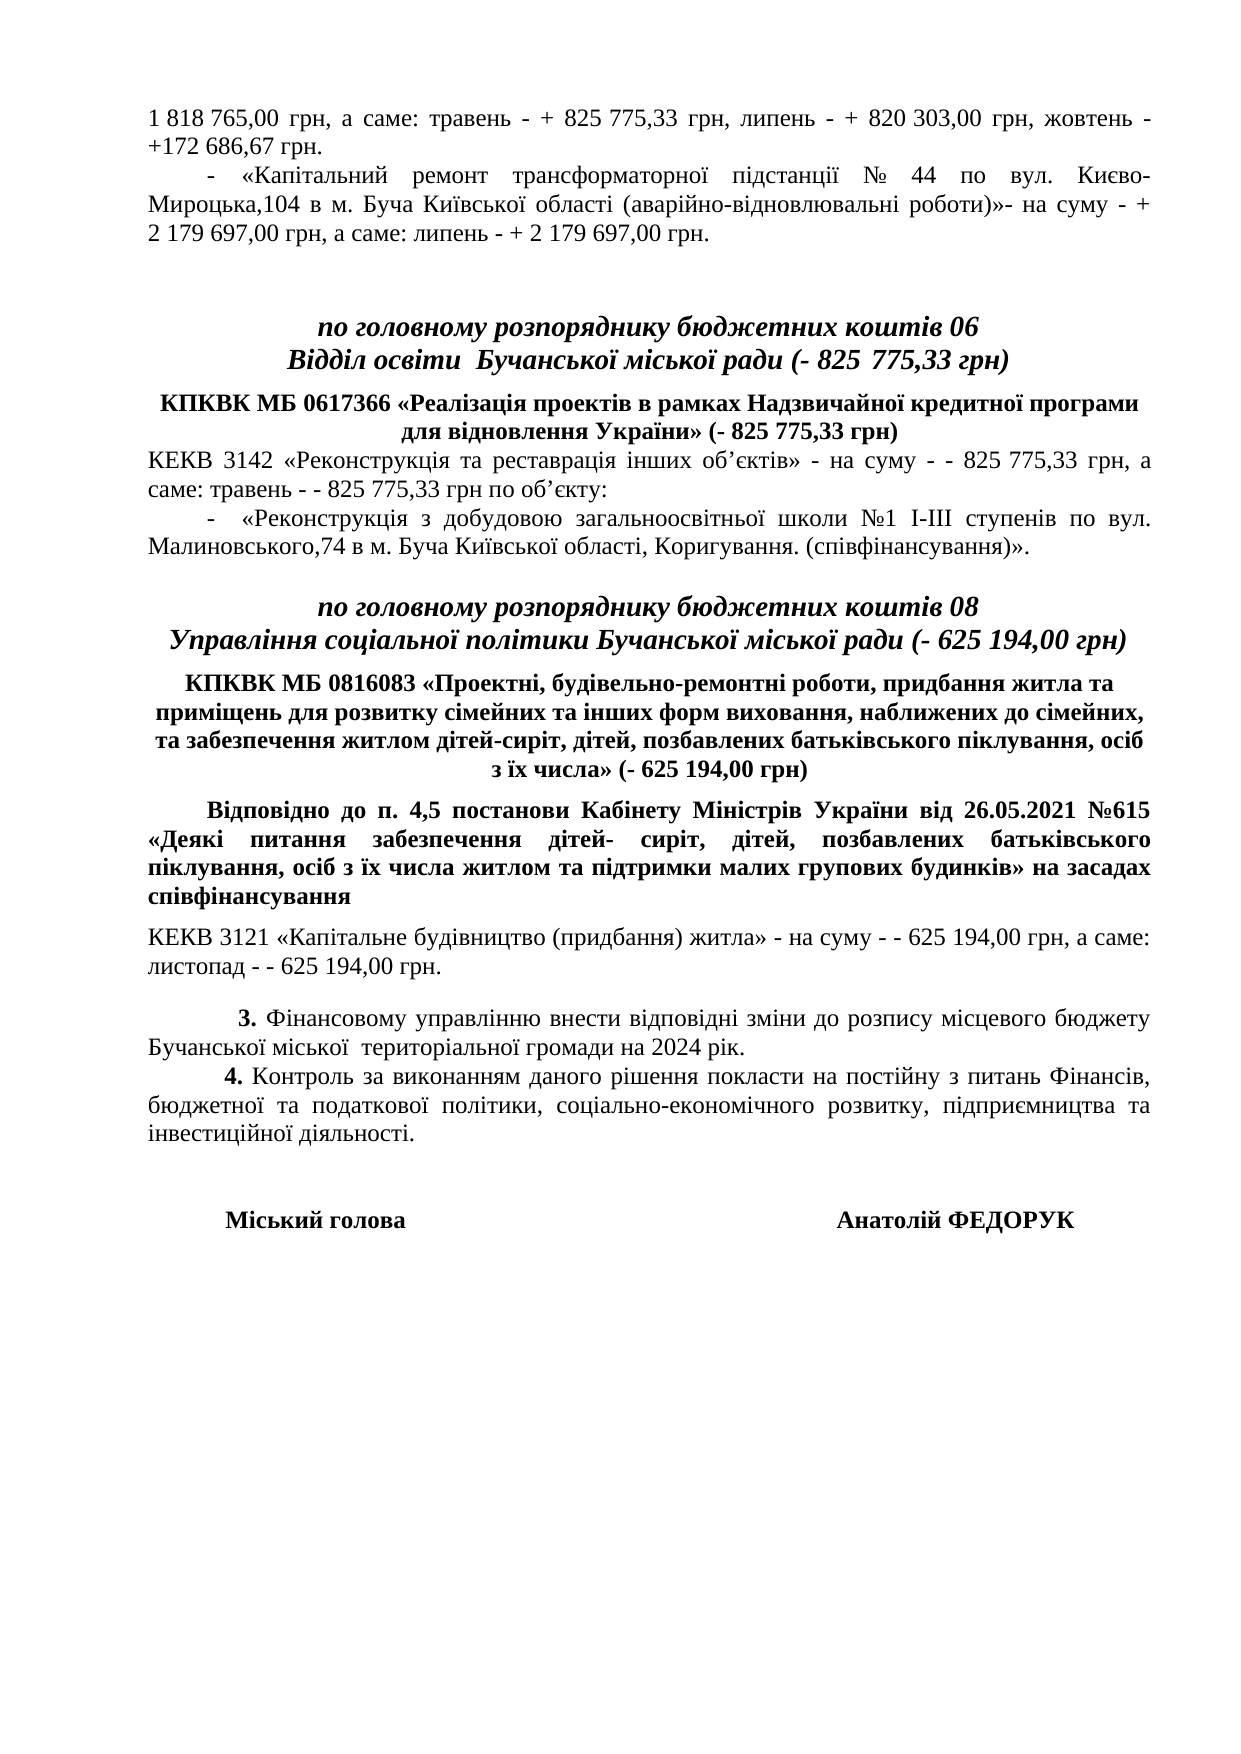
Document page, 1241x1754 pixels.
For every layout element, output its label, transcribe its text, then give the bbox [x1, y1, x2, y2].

text КЕКВ 3121 «Капітальне будівництво (придбання) житла» - на суму - - 625 194,00 грн, а саме: листопад - - 625 194,00 грн. [148, 922, 1152, 979]
text по головному розпоряднику бюджетних коштів 08 [148, 589, 1152, 622]
text Відділ освіти Бучанської міської ради (- 825 775,33 грн) [148, 342, 1152, 376]
text КПКВК МБ 0617366 «Реалізація проектів в рамках Надзвичайної кредитної програми для відновлення України» (- 825 775,33 грн) [148, 388, 1152, 445]
text КЕКВ 3142 «Реконструкція та реставрація інших об’єктів» - на суму - - 825 775,33 грн, а саме: травень - - 825 775,33 грн по об’єкту: [148, 445, 1152, 503]
text Відповідно до п. 4,5 постанови Кабінету Міністрів України від 26.05.2021 №615 «Деякі питання забезпечення дітей- сиріт, дітей, позбавлених батьківського піклування, осіб з їх числа житлом та підтримки малих групових будинків» на засадах співфінансування [148, 795, 1152, 910]
text 4. Контроль за виконанням даного рішення покласти на постійну з питань Фінансів, бюджетної та податкової політики, соціально-економічного розвитку, підприємництва та інвестиційної діяльності. [148, 1061, 1152, 1147]
list «Реконструкція з добудовою загальноосвітньої школи №1 I-III ступенів по вул. Малиновського,74 в м. Буча Київської області, Коригування. (співфінансування)». [148, 503, 1152, 560]
text Міський голова Анатолій ФЕДОРУК [148, 1205, 1152, 1233]
list «Капітальний ремонт трансформаторної підстанції № 44 по вул. Києво-Мироцька,104 в м. Буча Київської області (аварійно-відновлювальні роботи)»- на суму - + 2 179 697,00 грн, а саме: липень - + 2 179 697,00 грн. [148, 160, 1152, 246]
text Управління соціальної політики Бучанської міської ради (- 625 194,00 грн) [148, 622, 1152, 656]
text 3. Фінансовому управлінню внести відповідні зміни до розпису місцевого бюджету Бучанської міської територіальної громади на 2024 рік. [148, 1003, 1152, 1061]
text КПКВК МБ 0816083 «Проектні, будівельно-ремонтні роботи, придбання житла та приміщень для розвитку сімейних та інших форм виховання, наближених до сімейних, та забезпечення житлом дітей-сиріт, дітей, позбавлених батьківського піклування, осіб з їх числа» (- 625 194,00 грн) [148, 668, 1152, 783]
text по головному розпоряднику бюджетних коштів 06 [148, 309, 1152, 342]
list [148, 103, 1152, 160]
